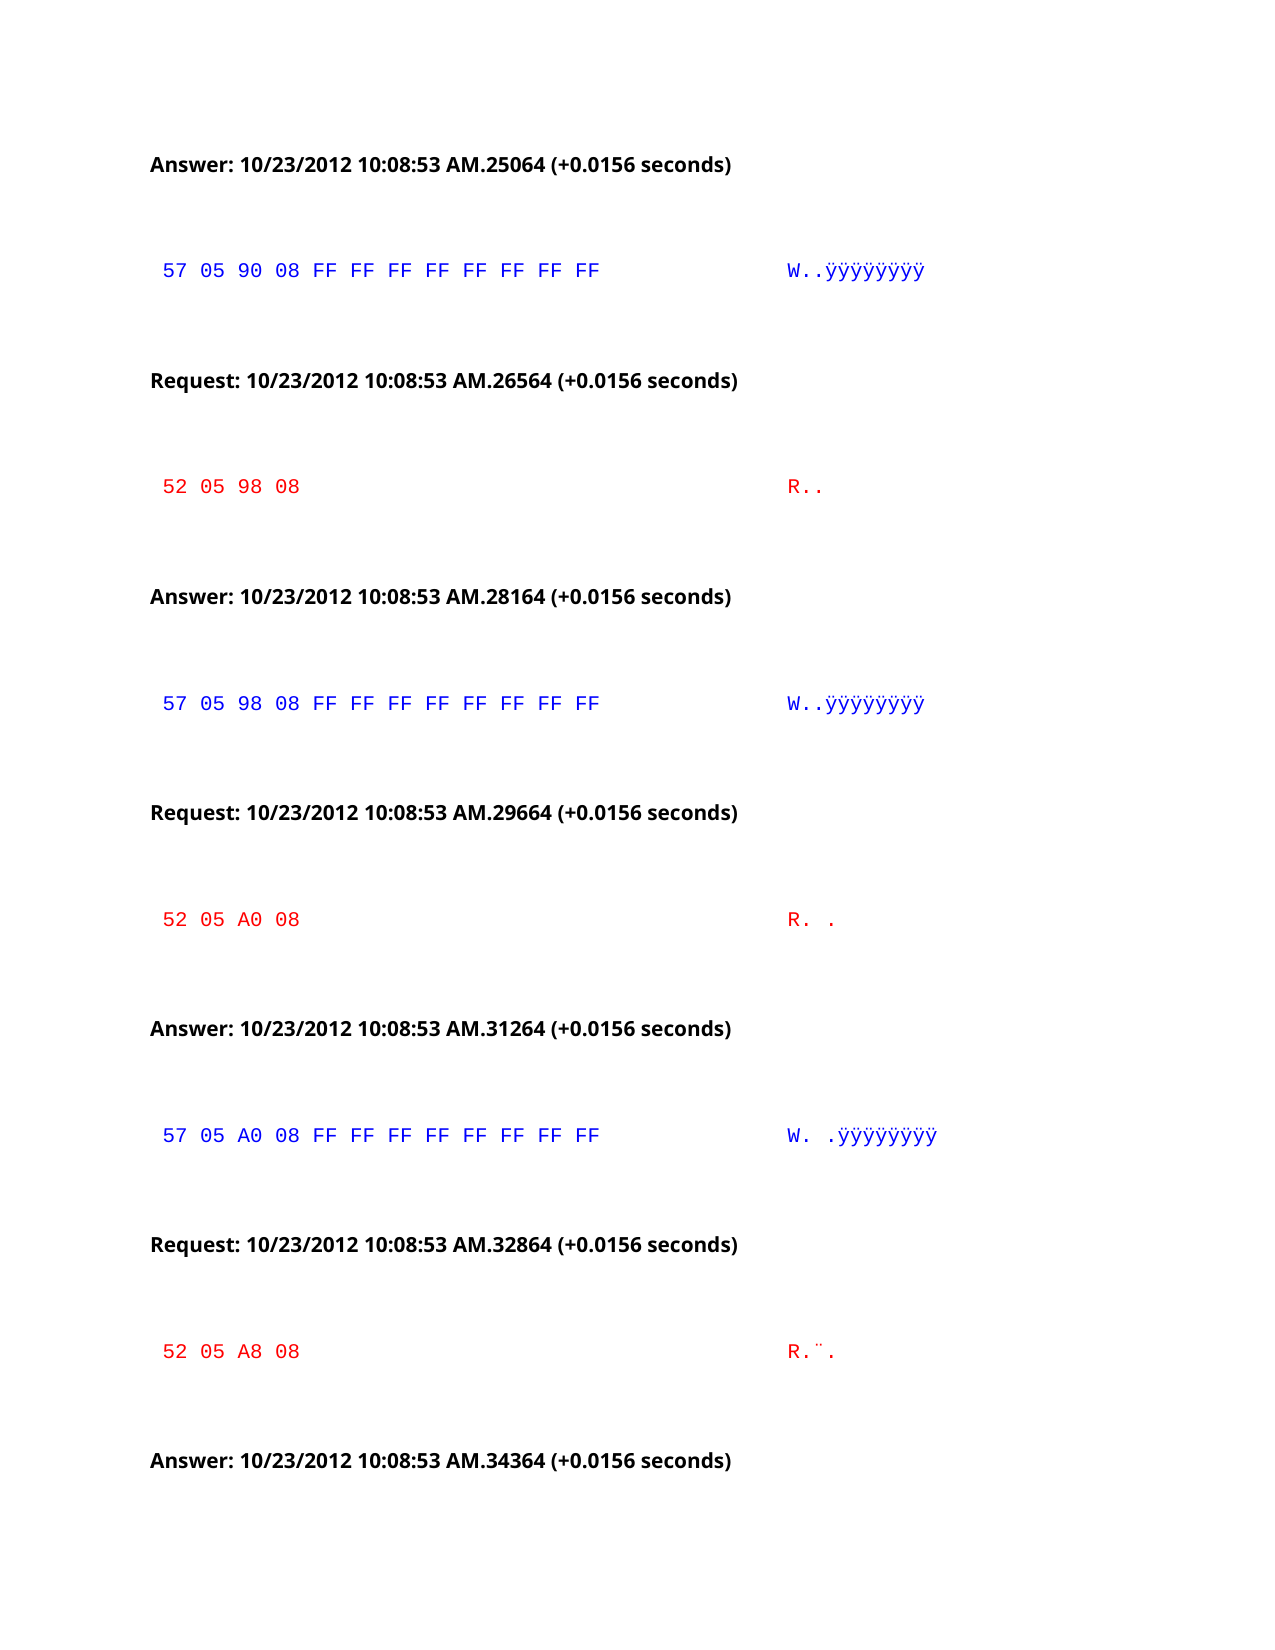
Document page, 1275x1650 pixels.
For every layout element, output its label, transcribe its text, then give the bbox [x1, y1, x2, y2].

text 57 05 A0 08 FF FF FF FF FF FF FF FF W. .ÿÿÿÿÿÿÿÿ [150, 1124, 1125, 1148]
text 52 05 98 08 R.. [150, 476, 1125, 500]
text Answer: 10/23/2012 10:08:53 AM.34364 (+0.0156 seconds) [150, 1446, 1125, 1475]
text 52 05 A0 08 R. . [150, 908, 1125, 932]
text 52 05 A8 08 R.¨. [150, 1341, 1125, 1364]
text Request: 10/23/2012 10:08:53 AM.32864 (+0.0156 seconds) [150, 1230, 1125, 1259]
text Request: 10/23/2012 10:08:53 AM.29664 (+0.0156 seconds) [150, 798, 1125, 827]
text 57 05 98 08 FF FF FF FF FF FF FF FF W..ÿÿÿÿÿÿÿÿ [150, 692, 1125, 716]
text Answer: 10/23/2012 10:08:53 AM.31264 (+0.0156 seconds) [150, 1014, 1125, 1043]
text Request: 10/23/2012 10:08:53 AM.26564 (+0.0156 seconds) [150, 366, 1125, 394]
text Answer: 10/23/2012 10:08:53 AM.25064 (+0.0156 seconds) [150, 150, 1125, 178]
text 57 05 90 08 FF FF FF FF FF FF FF FF W..ÿÿÿÿÿÿÿÿ [150, 260, 1125, 284]
text Answer: 10/23/2012 10:08:53 AM.28164 (+0.0156 seconds) [150, 582, 1125, 611]
